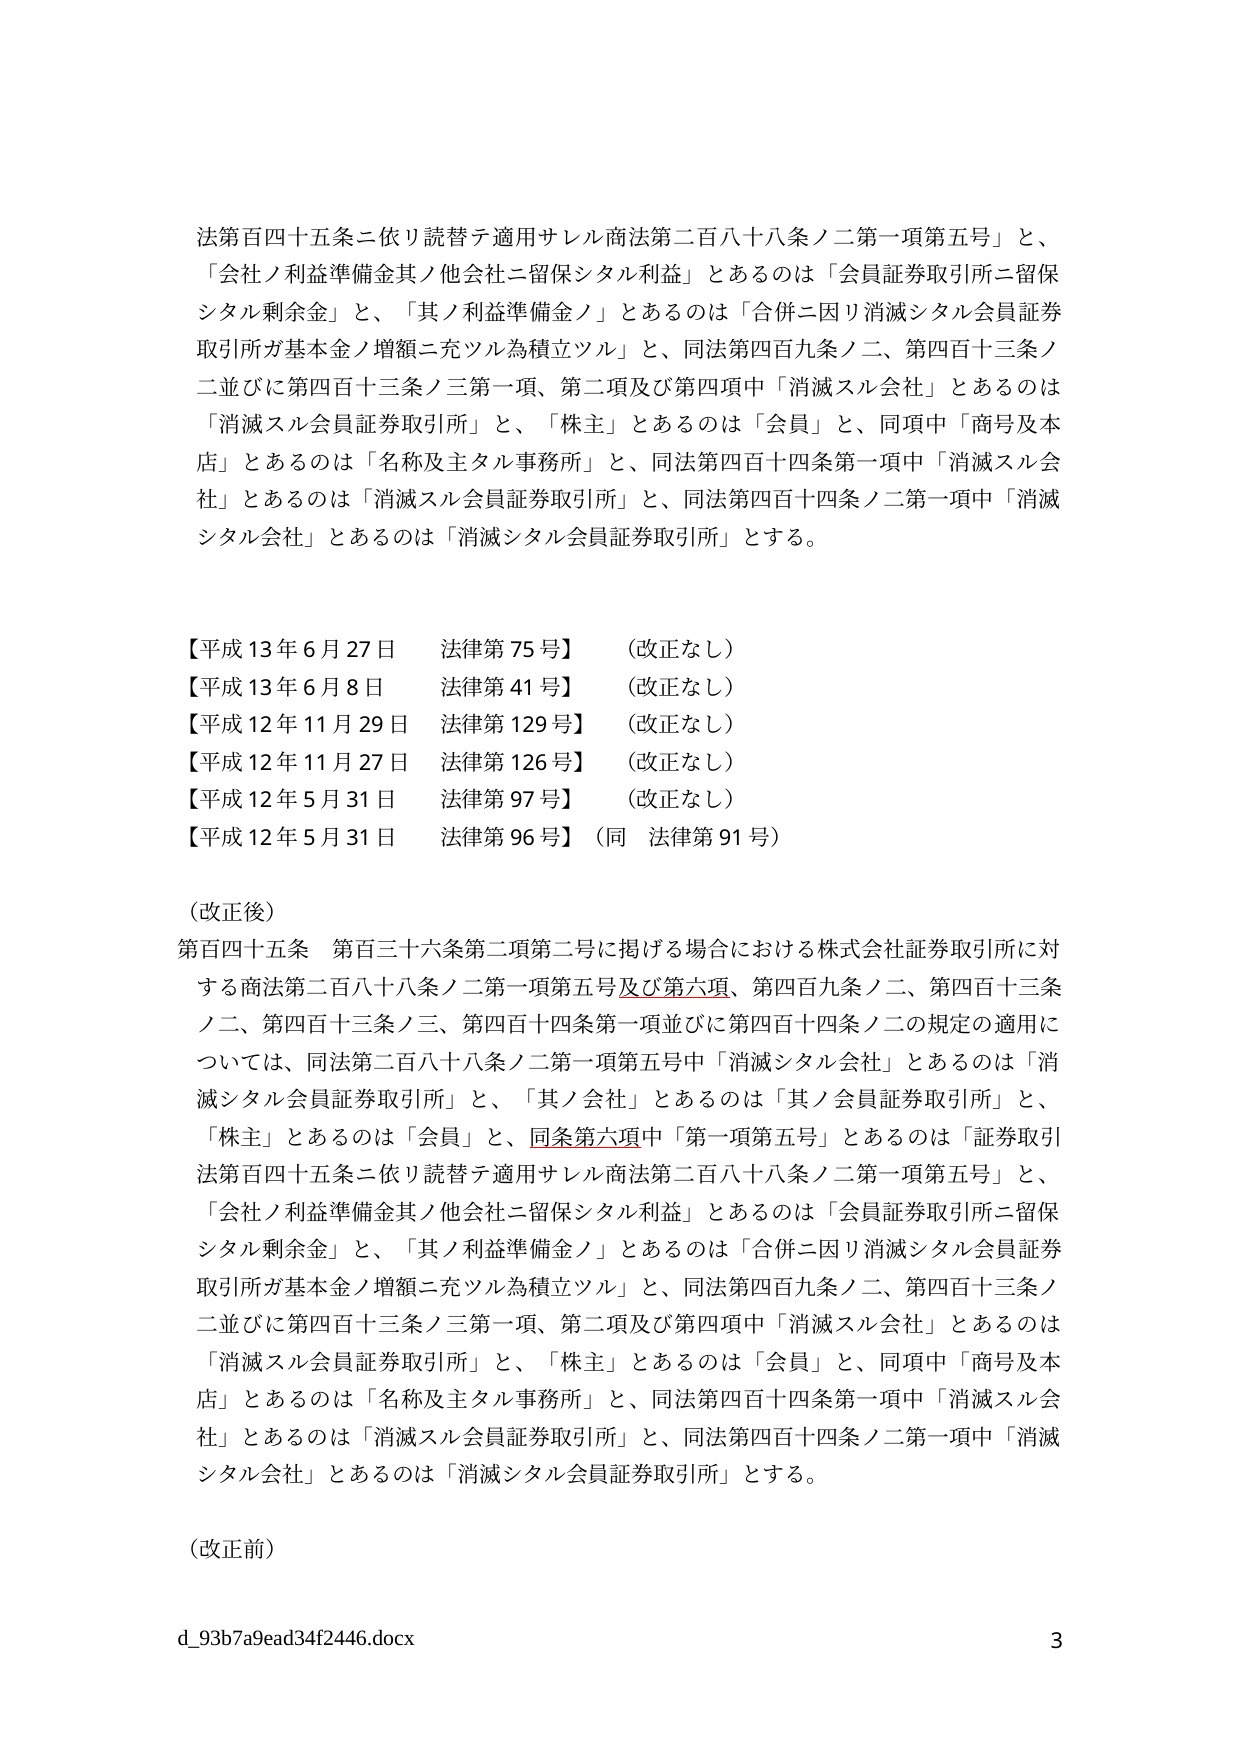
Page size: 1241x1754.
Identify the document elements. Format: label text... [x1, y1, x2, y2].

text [177, 217, 1063, 554]
text 【平成12年11月27日 法律第126号】 （改正なし） [177, 742, 1063, 779]
text （改正後） [177, 892, 1063, 929]
text （改正前） [177, 1529, 1063, 1567]
text 【平成12年5月31日 法律第96号】（同 法律第91号） [177, 817, 1063, 854]
text 【平成12年5月31日 法律第97号】 （改正なし） [177, 779, 1063, 817]
text 【平成13年6月27日 法律第75号】 （改正なし） [177, 629, 1063, 667]
text 【平成13年6月8日 法律第41号】 （改正なし） [177, 667, 1063, 704]
text 【平成12年11月29日 法律第129号】 （改正なし） [177, 704, 1063, 742]
